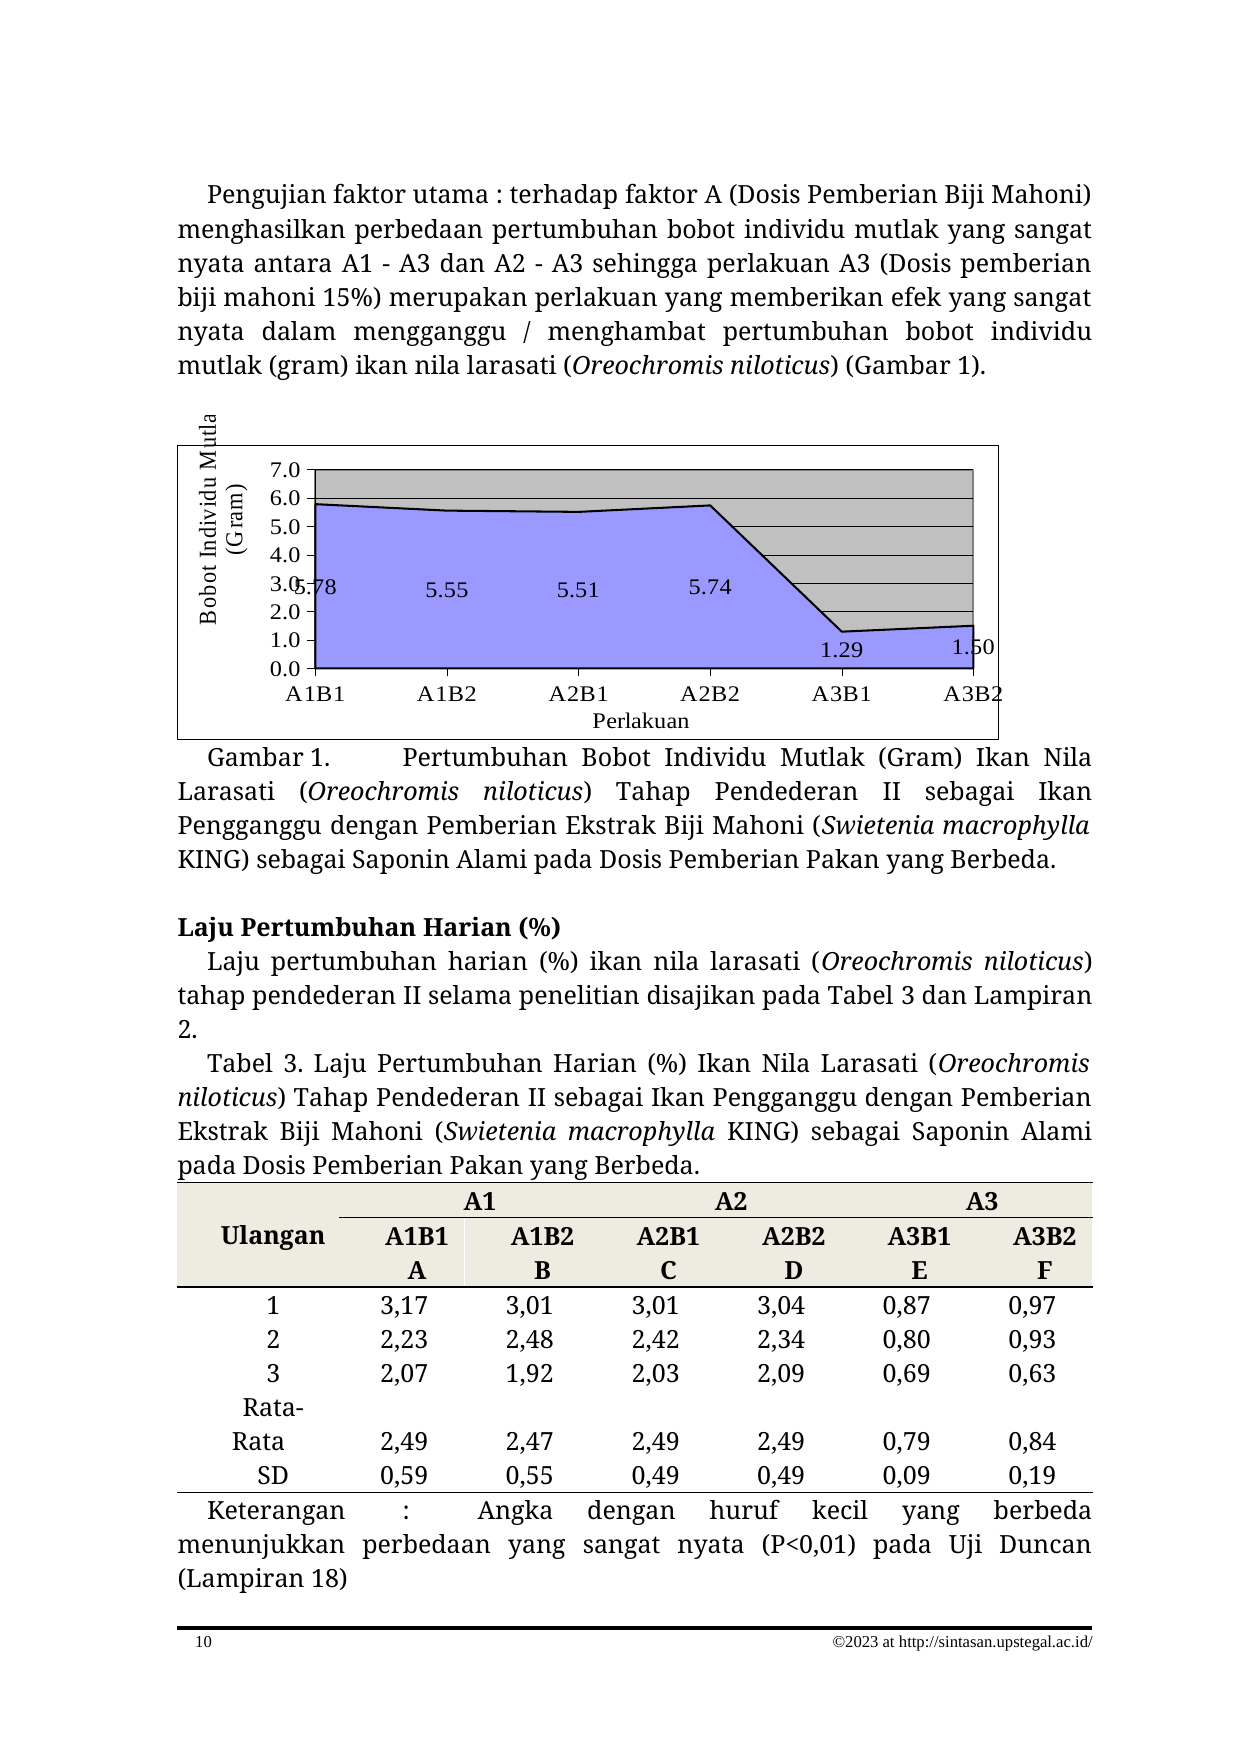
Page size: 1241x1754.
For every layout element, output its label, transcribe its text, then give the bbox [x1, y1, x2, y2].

table_cell 2,49 [716, 1390, 842, 1458]
table_cell A [339, 1252, 464, 1286]
table_cell 2,03 [591, 1356, 716, 1389]
table_cell C [591, 1252, 716, 1286]
table_cell 0,80 [842, 1321, 967, 1356]
table_cell A2B1 [591, 1218, 716, 1252]
table_header A1 [339, 1183, 591, 1217]
table_cell 3 [177, 1356, 339, 1389]
text Laju pertumbuhan harian (%) ikan nila larasati (Oreochromis niloticus) tahap pendederan II selama penelitian disajikan pada Tabel 3 dan Lampiran 2. [177, 944, 1092, 1046]
text Tabel 3. Laju Pertumbuhan Harian (%) Ikan Nila Larasati (Oreochromis niloticus) Tahap Pendederan II sebagai Ikan Pengganggu dengan Pemberian Ekstrak Biji Mahoni (Swietenia macrophylla KING) sebagai Saponin Alami pada Dosis Pemberian Pakan yang Berbeda. [177, 1046, 1092, 1182]
table_cell A3B1 [842, 1218, 967, 1252]
table_cell 2,23 [339, 1321, 464, 1356]
table_cell 0,93 [967, 1321, 1092, 1356]
table_cell 3,01 [465, 1288, 591, 1321]
table_cell D [716, 1252, 842, 1286]
table_cell 2,49 [591, 1390, 716, 1458]
table_cell F [967, 1252, 1092, 1286]
table_cell A2B2 [716, 1218, 842, 1252]
table_cell A1B2 [465, 1218, 591, 1252]
table_cell 0,69 [842, 1356, 967, 1389]
table_cell 0,97 [967, 1288, 1092, 1321]
table_cell 2,49 [339, 1390, 464, 1458]
table_cell Rata-Rata [177, 1390, 339, 1458]
text Laju Pertumbuhan Harian (%) [177, 909, 1092, 944]
table_cell 1 [177, 1288, 339, 1321]
table_header Ulangan [177, 1183, 339, 1286]
table_cell 3,17 [339, 1288, 464, 1321]
table_cell 0,63 [967, 1356, 1092, 1389]
table_cell 2,09 [716, 1356, 842, 1389]
table_cell A1B1 [339, 1218, 464, 1252]
table_header A3 [842, 1183, 1092, 1217]
text Pengujian faktor utama : terhadap faktor A (Dosis Pemberian Biji Mahoni) menghasilkan perbedaan pertumbuhan bobot individu mutlak yang sangat nyata antara A1 - A3 dan A2 - A3 sehingga perlakuan A3 (Dosis pemberian biji mahoni 15%) merupakan perlakuan yang memberikan efek yang sangat nyata dalam mengganggu / menghambat pertumbuhan bobot individu mutlak (gram) ikan nila larasati (Oreochromis niloticus) (Gambar 1). [177, 177, 1092, 382]
table_cell 0,49 [591, 1458, 716, 1492]
table_cell SD [177, 1458, 339, 1492]
table_cell 0,59 [339, 1458, 464, 1492]
table_cell 2,48 [465, 1321, 591, 1356]
table_header A2 [591, 1183, 842, 1217]
table_cell 2,42 [591, 1321, 716, 1356]
table_cell 0,19 [967, 1458, 1092, 1492]
table_cell 0,79 [842, 1390, 967, 1458]
table_cell E [842, 1252, 967, 1286]
table_cell A3B2 [967, 1218, 1092, 1252]
text Gambar 1. Pertumbuhan Bobot Individu Mutlak (Gram) Ikan Nila Larasati (Oreochromis niloticus) Tahap Pendederan II sebagai Ikan Pengganggu dengan Pemberian Ekstrak Biji Mahoni (Swietenia macrophylla KING) sebagai Saponin Alami pada Dosis Pemberian Pakan yang Berbeda. [177, 739, 1092, 876]
table_cell 2,47 [465, 1390, 591, 1458]
table_cell 3,04 [716, 1288, 842, 1321]
table_cell 2,07 [339, 1356, 464, 1389]
table_cell 1,92 [465, 1356, 591, 1389]
table_cell 0,55 [465, 1458, 591, 1492]
table_cell 0,09 [842, 1458, 967, 1492]
table_cell 0,49 [716, 1458, 842, 1492]
table_cell B [465, 1252, 591, 1286]
table_cell 3,01 [591, 1288, 716, 1321]
table_cell 0,87 [842, 1288, 967, 1321]
table_cell 2 [177, 1321, 339, 1356]
text Keterangan : Angka dengan huruf kecil yang berbeda menunjukkan perbedaan yang sangat nyata (P<0,01) pada Uji Duncan (Lampiran 18) [177, 1493, 1092, 1595]
table_cell 2,34 [716, 1321, 842, 1356]
table_cell 0,84 [967, 1390, 1092, 1458]
